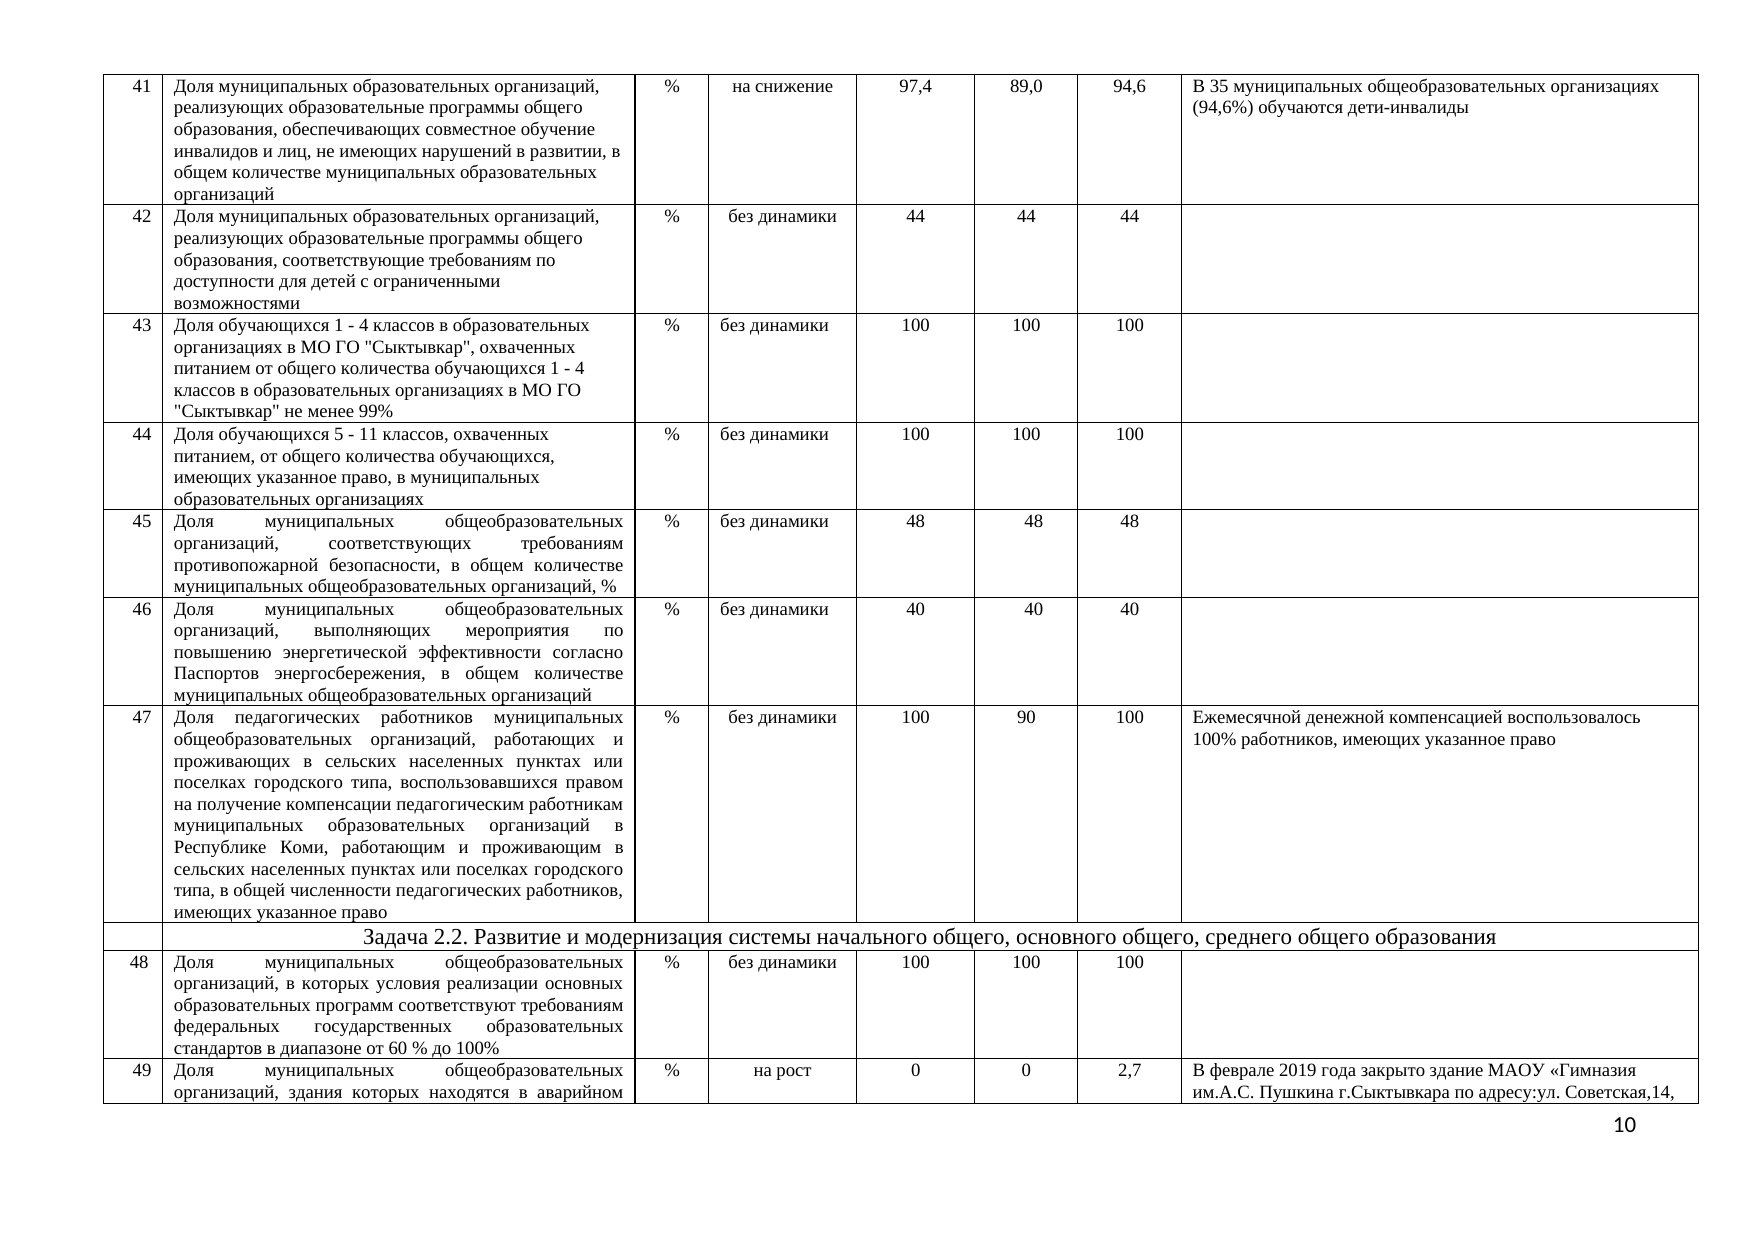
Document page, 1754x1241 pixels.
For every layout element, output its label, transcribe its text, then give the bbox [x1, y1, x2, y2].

table_cell на снижение [709, 75, 856, 204]
table_cell на рост [709, 1059, 856, 1102]
table_cell 47 [104, 706, 162, 922]
table_cell без динамики [709, 510, 856, 597]
table_cell 0 [975, 1059, 1077, 1102]
table_cell % [636, 951, 708, 1058]
table_cell 43 [104, 314, 162, 422]
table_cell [163, 1059, 634, 1102]
table_cell 40 [975, 598, 1077, 705]
table_cell 100 [857, 423, 974, 509]
table_cell 45 [104, 510, 162, 597]
table_cell 48 [1078, 510, 1181, 597]
table_cell 2,7 [1078, 1059, 1181, 1102]
table_cell без динамики [709, 314, 856, 422]
table_cell 100 [1078, 951, 1181, 1058]
table_cell % [636, 510, 708, 597]
table_cell 41 [104, 75, 162, 204]
table_cell 46 [104, 598, 162, 705]
table_cell без динамики [709, 598, 856, 705]
table_cell Доля муниципальных общеобразовательных организаций, выполняющих мероприятия по повышению энергетической эффективности согласно Паспортов энергосбережения, в общем количестве муниципальных общеобразовательных организаций [163, 598, 634, 705]
table_cell [1182, 423, 1698, 509]
table_cell без динамики [709, 205, 856, 313]
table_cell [1182, 1059, 1698, 1102]
table_cell без динамики [709, 951, 856, 1058]
table_cell % [636, 205, 708, 313]
table_cell [1182, 314, 1698, 422]
table_cell % [636, 314, 708, 422]
table_cell 42 [104, 205, 162, 313]
table_cell 48 [975, 510, 1077, 597]
table_cell 100 [975, 314, 1077, 422]
table_cell 40 [857, 598, 974, 705]
table_cell 44 [857, 205, 974, 313]
table_cell 100 [1078, 314, 1181, 422]
table_cell 48 [857, 510, 974, 597]
table_cell 100 [1078, 706, 1181, 922]
table_cell Доля педагогических работников муниципальных общеобразовательных организаций, работающих и проживающих в сельских населенных пунктах или поселках городского типа, воспользовавшихся правом на получение компенсации педагогическим работникам муниципальных образовательных организаций в Республике Коми, работающим и проживающим в сельских населенных пунктах или поселках городского типа, в общей численности педагогических работников, имеющих указанное право [163, 706, 634, 922]
table_cell % [636, 706, 708, 922]
table_cell 89,0 [975, 75, 1077, 204]
table_cell В 35 муниципальных общеобразовательных организациях (94,6%) обучаются дети-инвалиды [1182, 75, 1698, 204]
table_cell % [636, 423, 708, 509]
table_cell 44 [104, 423, 162, 509]
table_cell 48 [104, 951, 162, 1058]
table_cell Доля обучающихся 1 - 4 классов в образовательных организациях в МО ГО "Сыктывкар", охваченных питанием от общего количества обучающихся 1 - 4 классов в образовательных организациях в МО ГО "Сыктывкар" не менее 99% [163, 314, 634, 422]
table_cell Доля муниципальных общеобразовательных организаций, в которых условия реализации основных образовательных программ соответствуют требованиям федеральных государственных образовательных стандартов в диапазоне от 60 % до 100% [163, 951, 634, 1058]
table_cell 100 [857, 314, 974, 422]
table_cell [1182, 205, 1698, 313]
table_cell 90 [975, 706, 1077, 922]
table_cell [1182, 510, 1698, 597]
table_cell 40 [1078, 598, 1181, 705]
table_cell % [636, 598, 708, 705]
table_cell % [636, 1059, 708, 1102]
table_cell 49 [104, 1059, 162, 1102]
table_cell [104, 923, 162, 949]
table_cell [1182, 598, 1698, 705]
table_cell Задача 2.2. Развитие и модернизация системы начального общего, основного общего, среднего общего образования [163, 923, 1698, 949]
table_cell 100 [1078, 423, 1181, 509]
table_cell Доля обучающихся 5 - 11 классов, охваченных питанием, от общего количества обучающихся, имеющих указанное право, в муниципальных образовательных организациях [163, 423, 634, 509]
table_cell 44 [1078, 205, 1181, 313]
table_cell Доля муниципальных общеобразовательных организаций, соответствующих требованиям противопожарной безопасности, в общем количестве муниципальных общеобразовательных организаций, % [163, 510, 634, 597]
table_cell 94,6 [1078, 75, 1181, 204]
table_cell 100 [975, 423, 1077, 509]
table_cell без динамики [709, 423, 856, 509]
table_cell [1182, 951, 1698, 1058]
table_cell % [636, 75, 708, 204]
table_cell Ежемесячной денежной компенсацией воспользовалось 100% работников, имеющих указанное право [1182, 706, 1698, 922]
table_cell 100 [975, 951, 1077, 1058]
table_cell 100 [857, 706, 974, 922]
table_cell без динамики [709, 706, 856, 922]
table_cell Доля муниципальных образовательных организаций, реализующих образовательные программы общего образования, соответствующие требованиям по доступности для детей с ограниченными возможностями [163, 205, 634, 313]
table_cell 0 [857, 1059, 974, 1102]
table_cell 44 [975, 205, 1077, 313]
table_cell 97,4 [857, 75, 974, 204]
table_cell 100 [857, 951, 974, 1058]
table_cell Доля муниципальных образовательных организаций, реализующих образовательные программы общего образования, обеспечивающих совместное обучение инвалидов и лиц, не имеющих нарушений в развитии, в общем количестве муниципальных образовательных организаций [163, 75, 634, 204]
